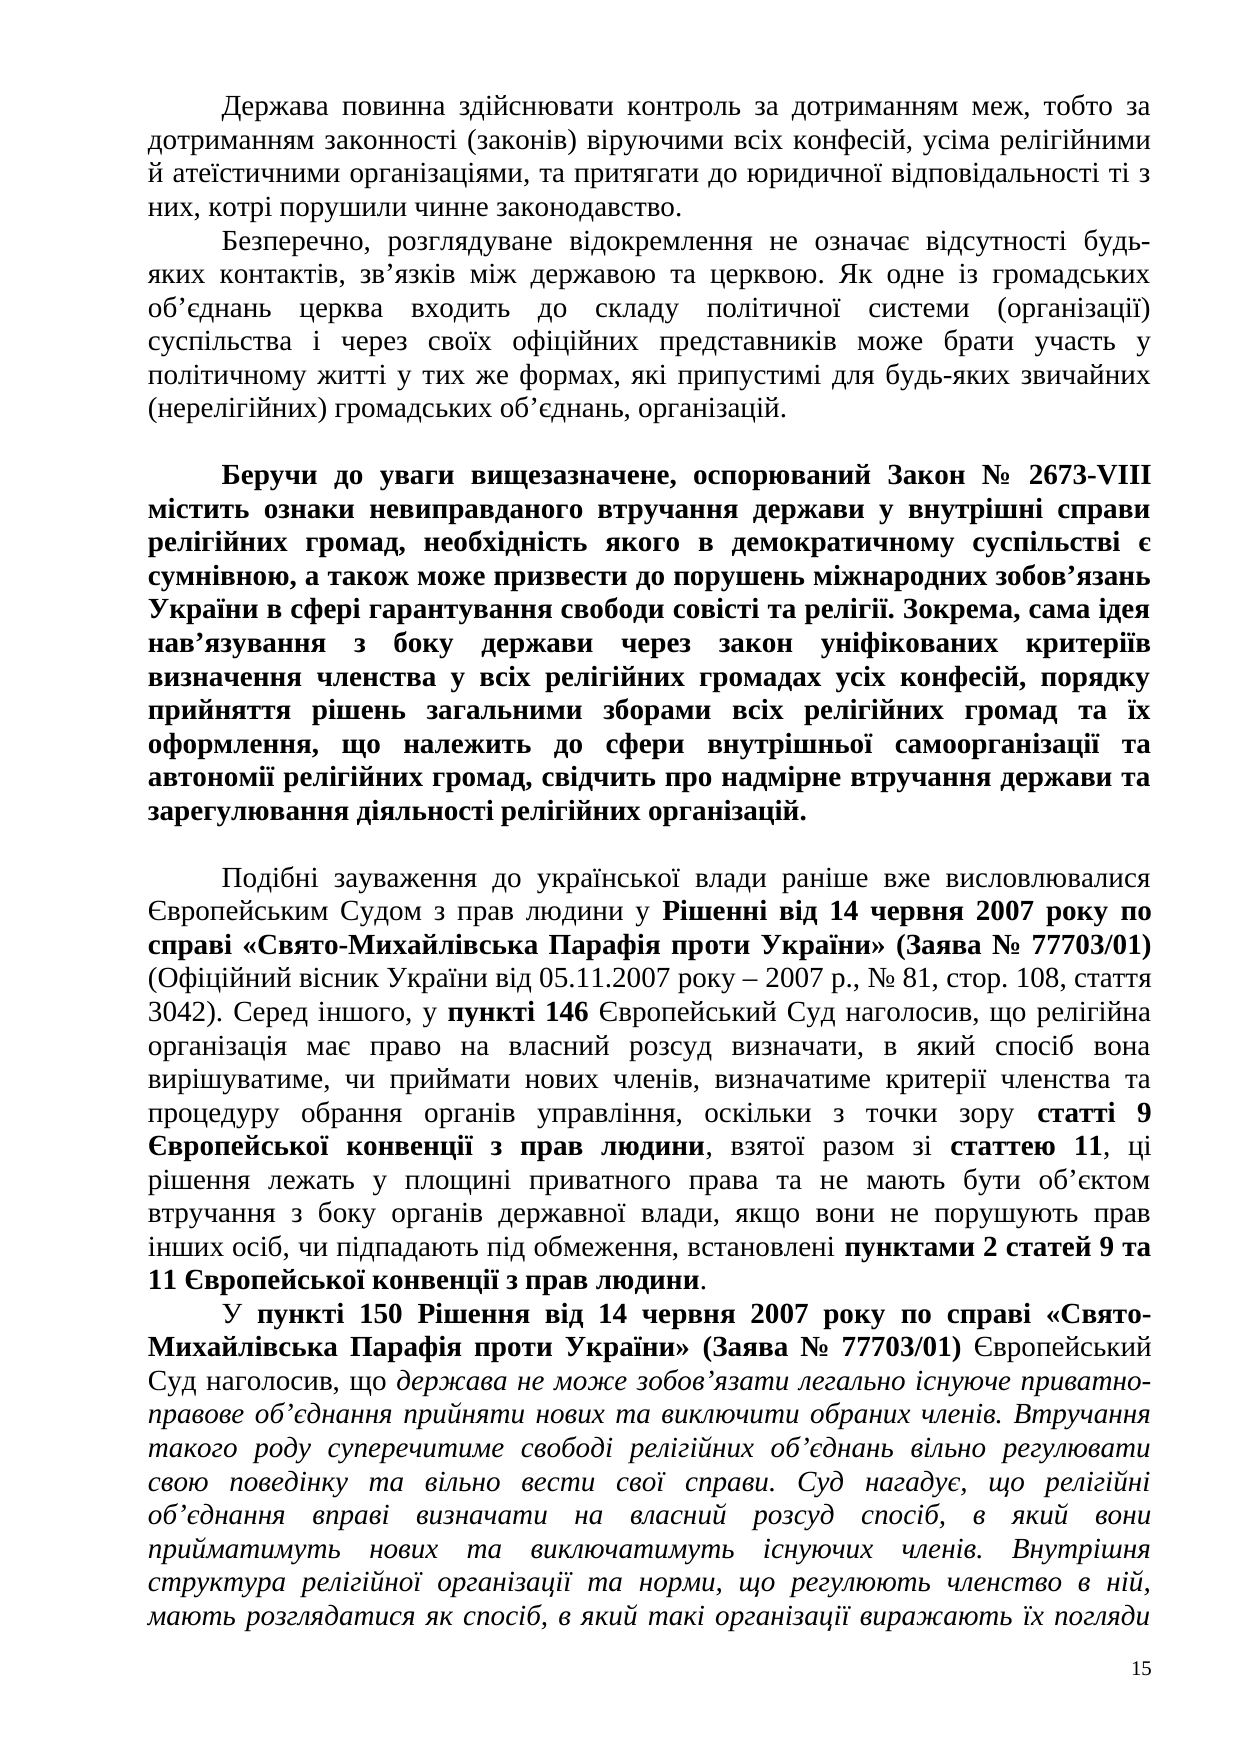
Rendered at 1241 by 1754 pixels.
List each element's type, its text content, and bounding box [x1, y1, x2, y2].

text Беручи до уваги вищезазначене, оспорюваний Закон № 2673-VIII містить ознаки невиправданого втручання держави у внутрішні справи релігійних громад, необхідність якого в демократичному суспільстві є сумнівною, а також може призвести до порушень міжнародних зобов’язань України в сфері гарантування свободи совісті та релігії. Зокрема, сама ідея нав’язування з боку держави через закон уніфікованих критеріїв визначення членства у всіх релігійних громадах усіх конфесій, порядку прийняття рішень загальними зборами всіх релігійних громад та їх оформлення, що належить до сфери внутрішньої самоорганізації та автономії релігійних громад, свідчить про надмірне втручання держави та зарегулювання діяльності релігійних організацій. [148, 457, 1152, 826]
text Держава повинна здійснювати контроль за дотриманням меж, тобто за дотриманням законності (законів) віруючими всіх конфесій, усіма релігійними й атеїстичними організаціями, та притягати до юридичної відповідальності ті з них, котрі порушили чинне законодавство. [148, 88, 1152, 223]
text Безперечно, розглядуване відокремлення не означає відсутності будь-яких контактів, зв’язків між державою та церквою. Як одне із громадських об’єднань церква входить до складу політичної системи (організації) суспільства і через своїх офіційних представників може брати участь у політичному житті у тих же формах, які припустимі для будь-яких звичайних (нерелігійних) громадських об’єднань, організацій. [148, 223, 1152, 424]
text Подібні зауваження до української влади раніше вже висловлювалися Європейським Судом з прав людини у Рішенні від 14 червня 2007 року по справі «Свято-Михайлівська Парафія проти України» (Заява № 77703/01) (Офіційний вісник України від 05.11.2007 року – 2007 р., № 81, стор. 108, стаття 3042). Серед іншого, у пункті 146 Європейський Суд наголосив, що релігійна організація має право на власний розсуд визначати, в який спосіб вона вирішуватиме, чи приймати нових членів, визначатиме критерії членства та процедуру обрання органів управління, оскільки з точки зору статті 9 Європейської конвенції з прав людини, взятої разом зі статтею 11, ці рішення лежать у площині приватного права та не мають бути об’єктом втручання з боку органів державної влади, якщо вони не порушують прав інших осіб, чи підпадають під обмеження, встановлені пунктами 2 статей 9 та 11 Європейської конвенції з прав людини. [148, 860, 1152, 1296]
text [148, 1296, 1152, 1631]
